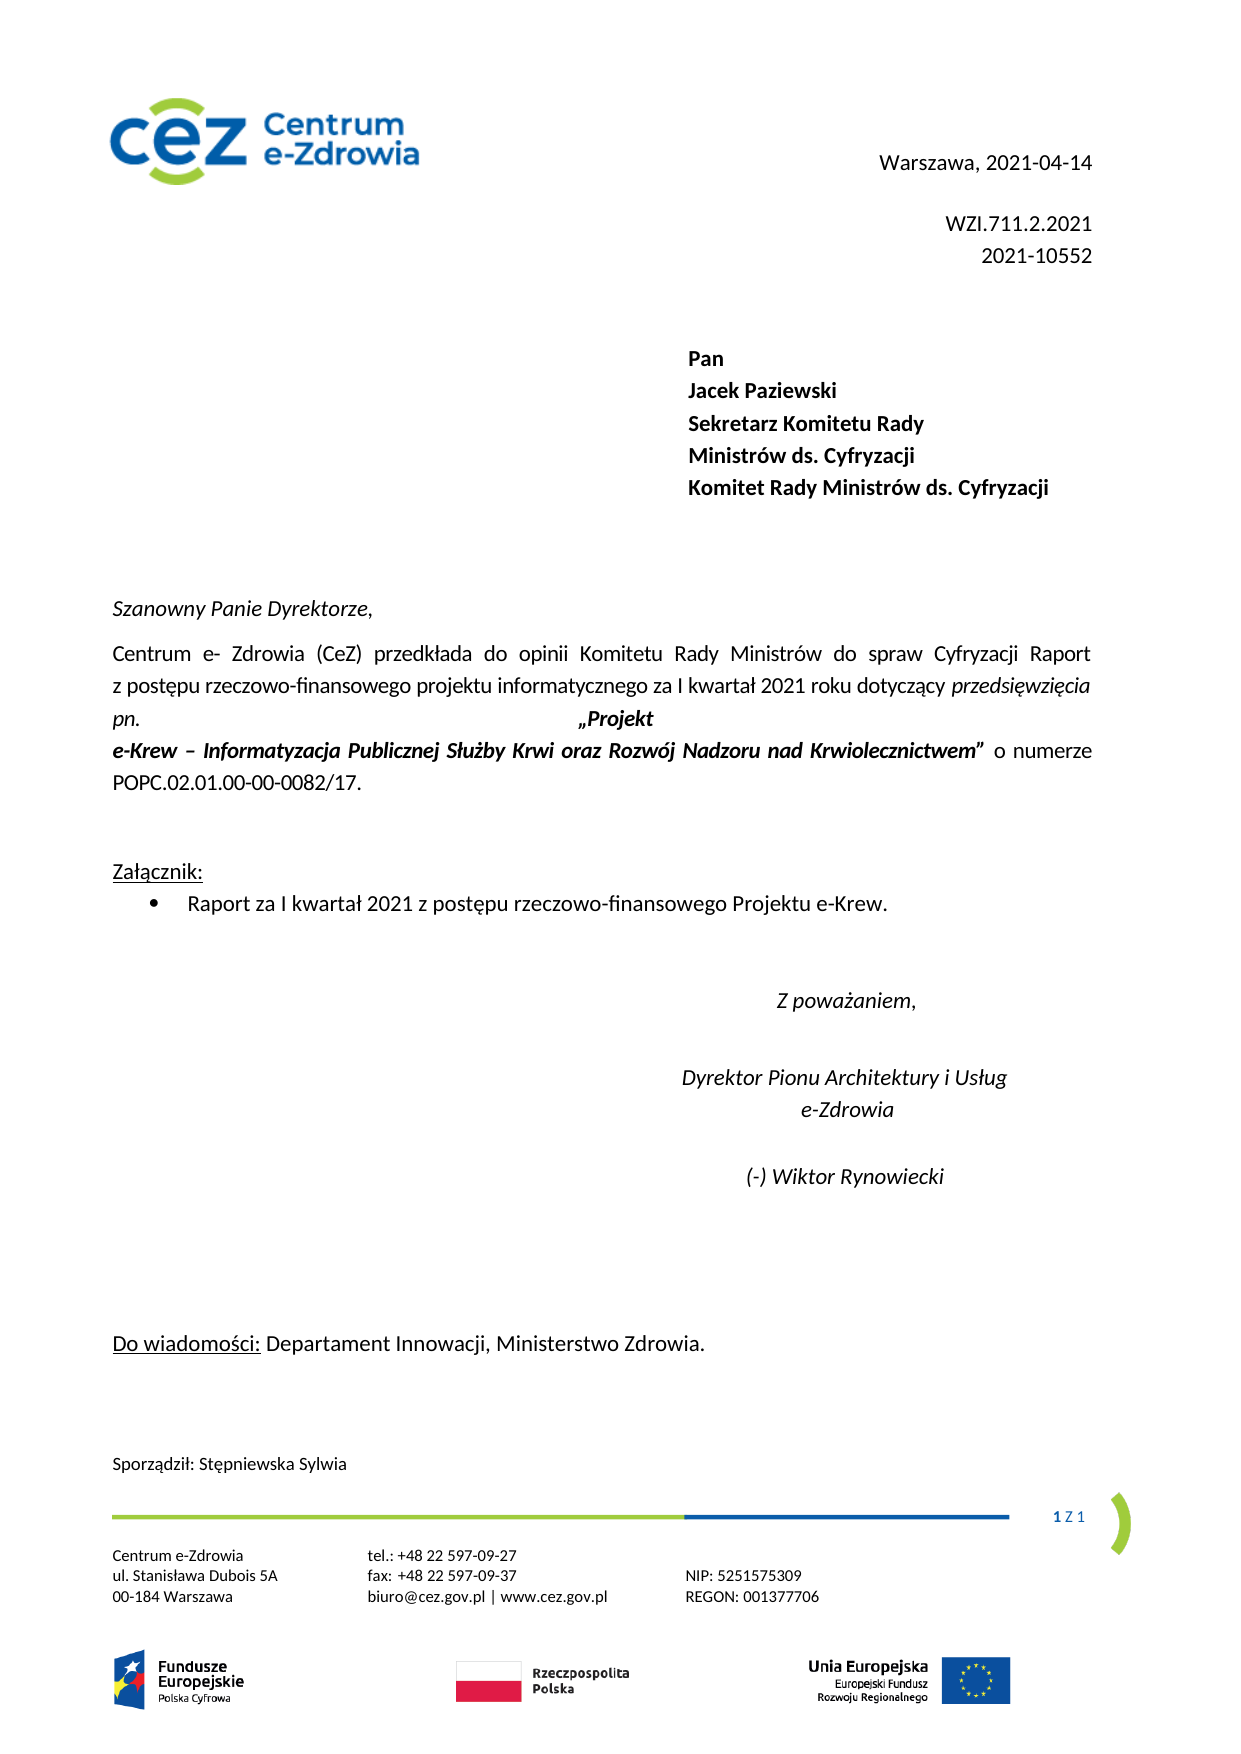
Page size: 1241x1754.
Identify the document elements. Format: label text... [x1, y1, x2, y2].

list Raport za I kwartał 2021 z postępu rzeczowo-finansowego Projektu e-Krew. [150, 889, 1092, 918]
text Komitet Rady Ministrów ds. Cyfryzacji [688, 473, 1092, 501]
text Ministrów ds. Cyfryzacji [688, 441, 1092, 469]
picture [1110, 1492, 1131, 1555]
text e-Zdrowia [658, 1095, 1033, 1123]
text (-) Wiktor Rynowiecki [658, 1162, 1033, 1190]
text Sekretarz Komitetu Rady [688, 409, 1092, 437]
text Jacek Paziewski [688, 376, 1092, 404]
text Do wiadomości: Departament Innowacji, Ministerstwo Zdrowia. [112, 1329, 1092, 1357]
text 2021-10552 [112, 241, 1092, 269]
text Sporządził: Stępniewska Sylwia [112, 1452, 1092, 1475]
picture [453, 1659, 631, 1703]
picture [106, 97, 423, 185]
text WZI.711.2.2021 [112, 209, 1092, 237]
text Z poważaniem, [777, 986, 1092, 1014]
text Dyrektor Pionu Architektury i Usług [658, 1063, 1033, 1091]
text Pan [688, 344, 1092, 372]
picture [107, 1646, 250, 1712]
text Szanowny Panie Dyrektorze, [112, 594, 1092, 623]
text Załącznik: [112, 857, 1092, 885]
text Warszawa, 2021-04-14 [112, 148, 1092, 176]
picture [800, 1655, 1019, 1705]
text Centrum e- Zdrowia (CeZ) przedkłada do opinii Komitetu Rady Ministrów do spraw Cyfryzacji Raport z postępu rzeczowo-finansowego projektu informatycznego za I kwartał 2021 roku dotyczący przedsięwzięcia pn. „Projekt e-Krew – Informatyzacja Publicznej Służby Krwi oraz Rozwój Nadzoru nad Krwiolecznictwem” o numerze POPC.02.01.00-00-0082/17. [112, 639, 1092, 796]
